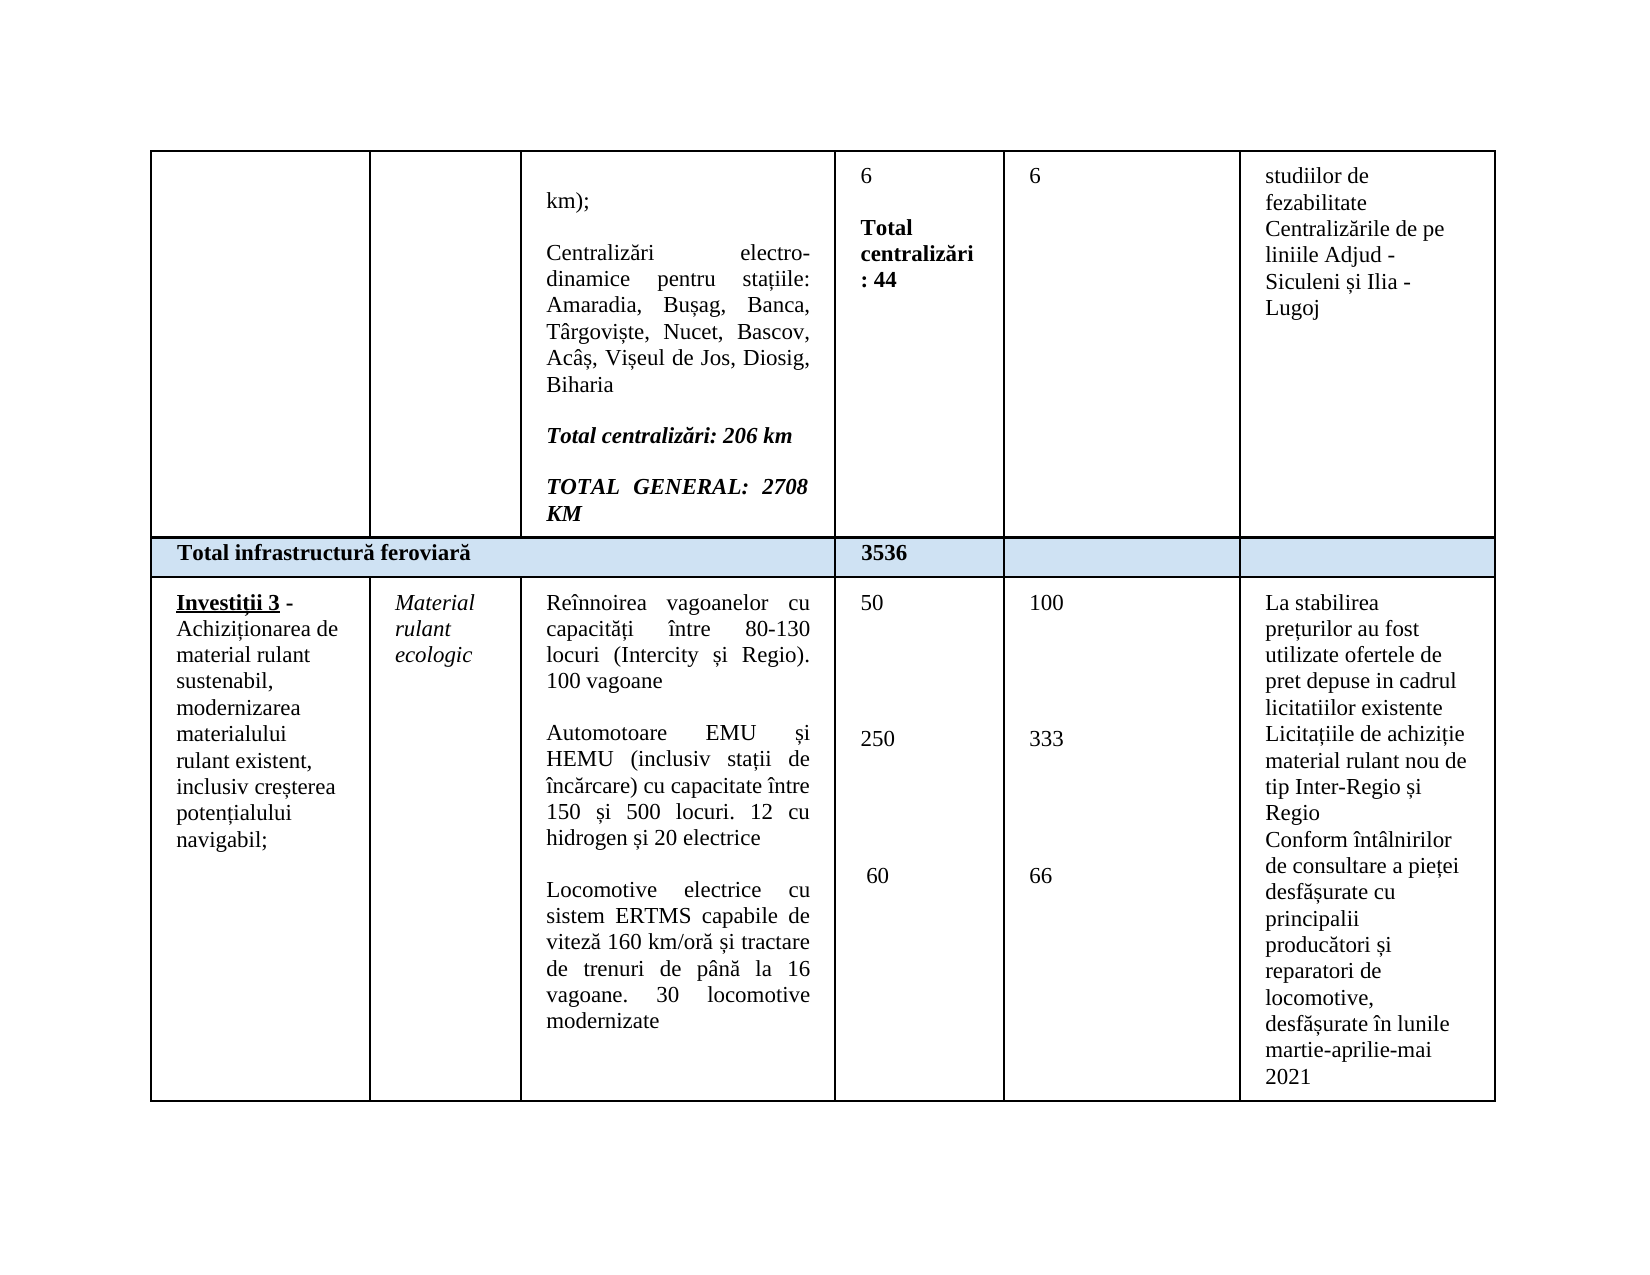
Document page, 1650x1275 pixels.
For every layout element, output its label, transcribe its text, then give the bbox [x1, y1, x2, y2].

table_cell 100 333 66 [1005, 578, 1239, 1100]
table_cell 13 6 11 8 6 [1005, 152, 1239, 536]
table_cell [1241, 578, 1494, 1100]
table_cell 3536 [836, 539, 1003, 576]
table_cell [1241, 152, 1494, 536]
table_cell Total infrastructură feroviară [152, 539, 834, 576]
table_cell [836, 152, 1003, 536]
table_cell [1005, 539, 1239, 576]
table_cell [371, 578, 520, 1100]
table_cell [371, 152, 520, 536]
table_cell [152, 578, 369, 1100]
table_cell [1241, 539, 1494, 576]
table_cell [522, 578, 834, 1100]
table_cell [522, 152, 834, 536]
table_cell 50 250 60 [836, 578, 1003, 1100]
